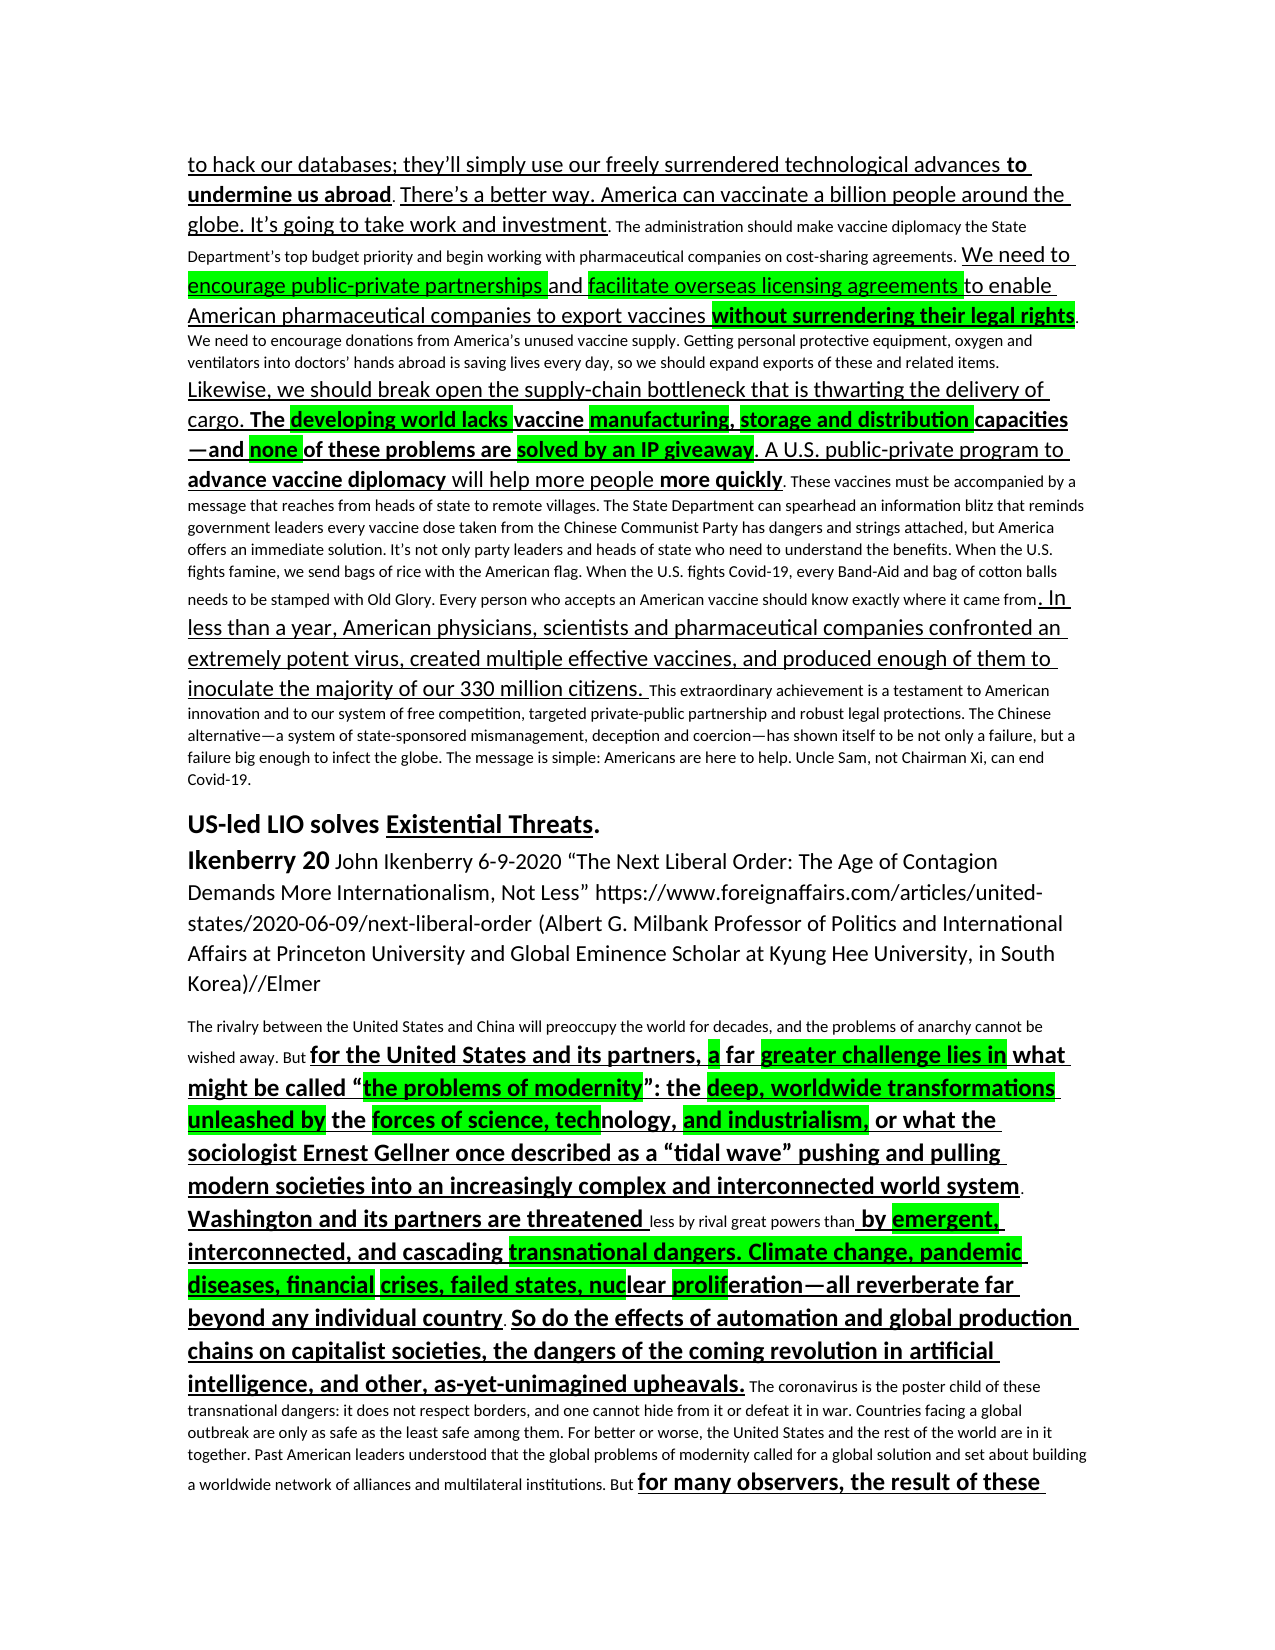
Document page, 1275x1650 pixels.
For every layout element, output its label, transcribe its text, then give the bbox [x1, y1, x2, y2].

subtitle US-led LIO solves Existential Threats. [187, 808, 1087, 841]
text Ikenberry 20 John Ikenberry 6-9-2020 “The Next Liberal Order: The Age of Contagion Demands More Internationalism, Not Less” https://www.foreignaffairs.com/articles/united-states/2020-06-09/next-liberal-order (Albert G. Milbank Professor of Politics and International Affairs at Princeton University and Global Eminence Scholar at Kyung Hee University, in South Korea)//Elmer [187, 843, 1087, 997]
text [187, 1016, 1087, 1497]
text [187, 150, 1087, 789]
